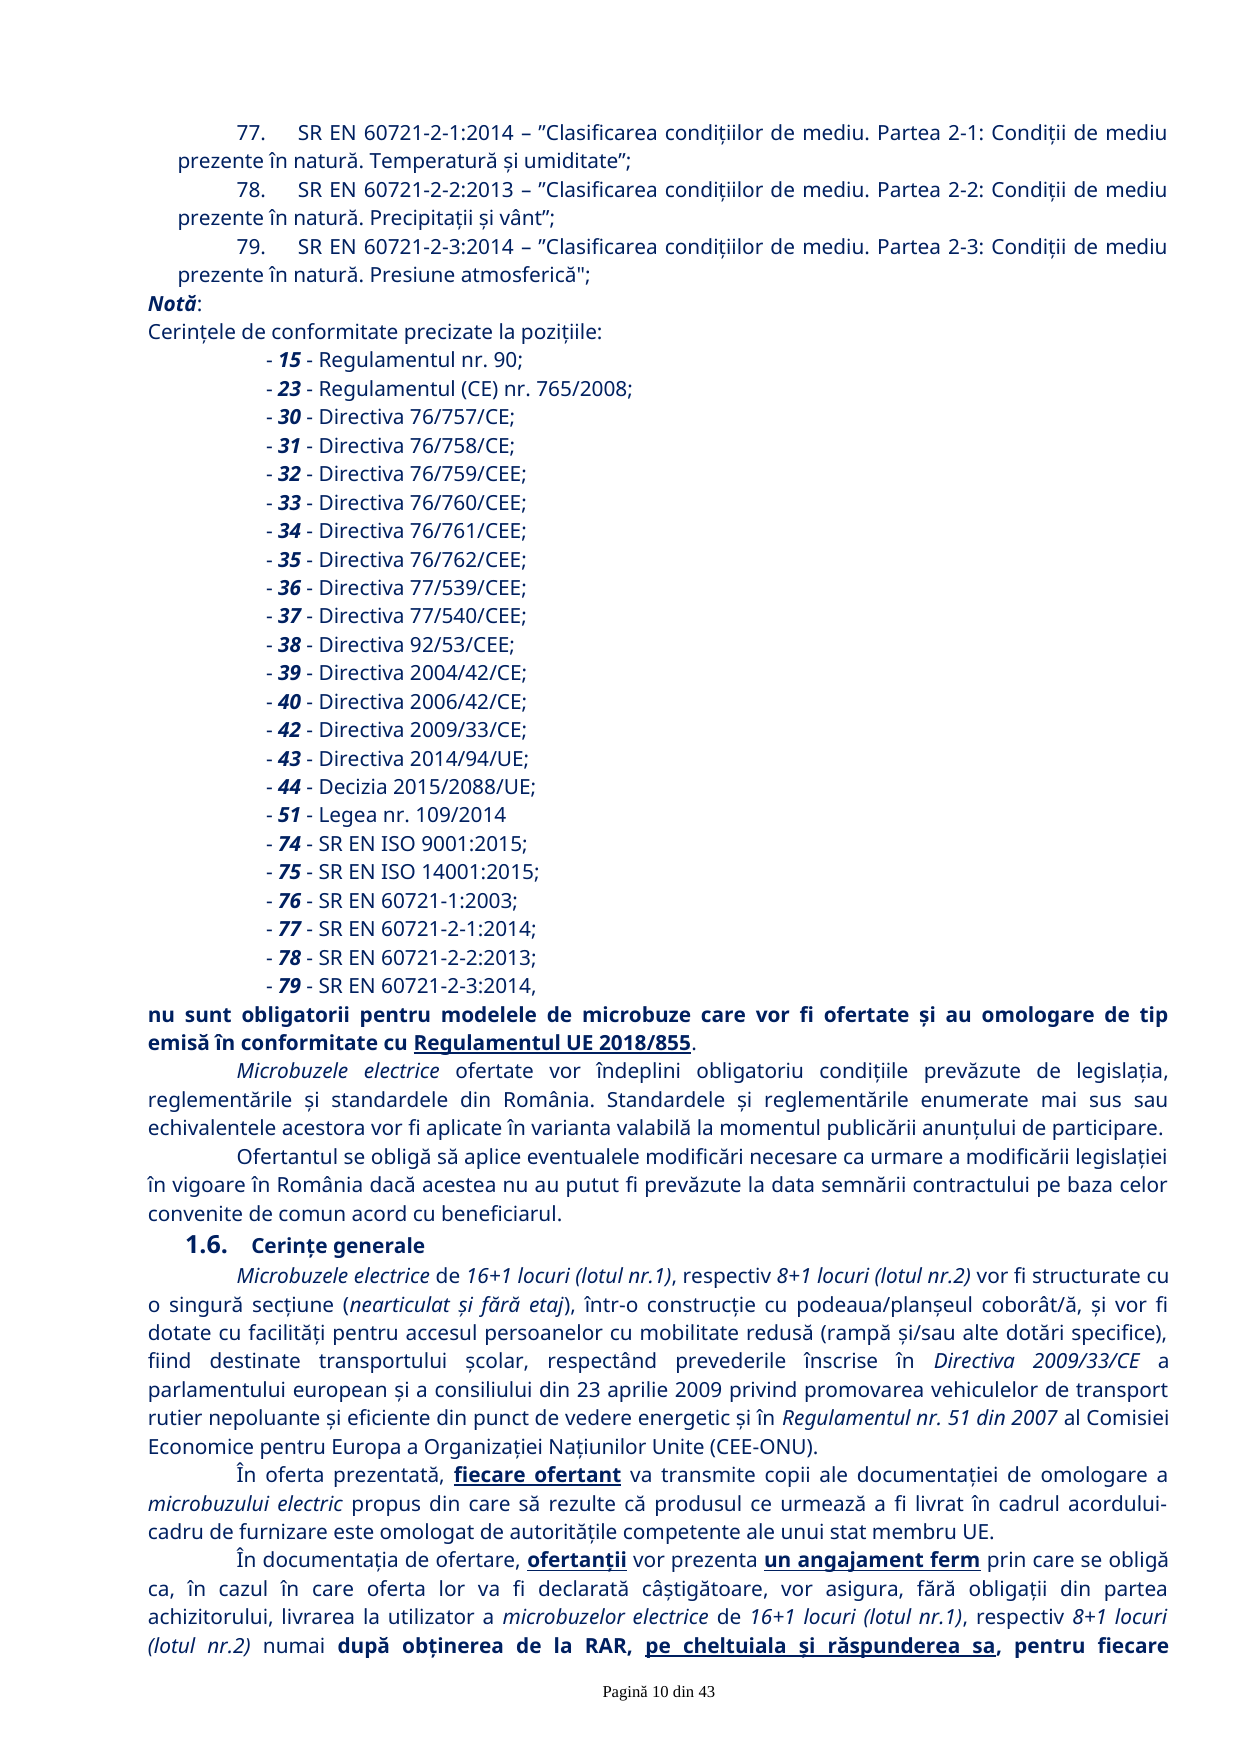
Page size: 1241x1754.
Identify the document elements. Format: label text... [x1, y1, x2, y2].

text - 42 - Directiva 2009/33/CE; [207, 715, 1169, 744]
text - 77 - SR EN 60721-2-1:2014; [207, 914, 1169, 943]
text - 15 - Regulamentul nr. 90; [207, 346, 1169, 374]
list Cerințe generale [185, 1227, 1169, 1261]
text - 38 - Directiva 92/53/CEE; [207, 630, 1169, 658]
text În oferta prezentată, fiecare ofertant va transmite copii ale documentației de omologare a microbuzului electric propus din care să rezulte că produsul ce urmează a fi livrat în cadrul acordului-cadru de furnizare este omologat de autoritățile competente ale unui stat membru UE. [148, 1460, 1169, 1546]
text nu sunt obligatorii pentru modelele de microbuze care vor fi ofertate și au omologare de tip emisă în conformitate cu Regulamentul UE 2018/855. [148, 1000, 1169, 1057]
text - 31 - Directiva 76/758/CE; [207, 431, 1169, 459]
text - 34 - Directiva 76/761/CEE; [207, 516, 1169, 545]
text - 36 - Directiva 77/539/CEE; [207, 573, 1169, 602]
text - 78 - SR EN 60721-2-2:2013; [207, 943, 1169, 971]
text Cerințele de conformitate precizate la pozițiile: [148, 317, 1169, 346]
list SR EN 60721-2-1:2014 – ”Clasificarea condițiilor de mediu. Partea 2-1: Condiții de mediu prezente în natură. Temperatură și umiditate”; [177, 118, 1169, 175]
text - 75 - SR EN ISO 14001:2015; [207, 857, 1169, 886]
text - 74 - SR EN ISO 9001:2015; [207, 829, 1169, 857]
text Ofertantul se obligă să aplice eventualele modificări necesare ca urmare a modificării legislației în vigoare în România dacă acestea nu au putut fi prevăzute la data semnării contractului pe baza celor convenite de comun acord cu beneficiarul. [148, 1142, 1169, 1227]
text Notă: [148, 289, 1169, 317]
text - 33 - Directiva 76/760/CEE; [207, 488, 1169, 516]
text Microbuzele electrice ofertate vor îndeplini obligatoriu condițiile prevăzute de legislația, reglementările și standardele din România. Standardele și reglementările enumerate mai sus sau echivalentele acestora vor fi aplicate în varianta valabilă la momentul publicării anunțului de participare. [148, 1057, 1169, 1142]
text - 44 - Decizia 2015/2088/UE; [207, 772, 1169, 801]
text - 35 - Directiva 76/762/CEE; [207, 545, 1169, 573]
text - 40 - Directiva 2006/42/CE; [207, 687, 1169, 715]
list SR EN 60721-2-3:2014 – ”Clasificarea condițiilor de mediu. Partea 2-3: Condiții de mediu prezente în natură. Presiune atmosferică"; [177, 232, 1169, 289]
text - 30 - Directiva 76/757/CE; [207, 402, 1169, 431]
text - 32 - Directiva 76/759/CEE; [207, 459, 1169, 488]
text Microbuzele electrice de 16+1 locuri (lotul nr.1), respectiv 8+1 locuri (lotul nr.2) vor fi structurate cu o singură secțiune (nearticulat și fără etaj), într-o construcție cu podeaua/planșeul coborât/ă, și vor fi dotate cu facilități pentru accesul persoanelor cu mobilitate redusă (rampă și/sau alte dotări specifice), fiind destinate transportului școlar, respectând prevederile înscrise în Directiva 2009/33/CE a parlamentului european și a consiliului din 23 aprilie 2009 privind promovarea vehiculelor de transport rutier nepoluante și eficiente din punct de vedere energetic și în Regulamentul nr. 51 din 2007 al Comisiei Economice pentru Europa a Organizației Națiunilor Unite (CEE-ONU). [148, 1261, 1169, 1460]
text - 51 - Legea nr. 109/2014 [207, 801, 1169, 829]
text - 37 - Directiva 77/540/CEE; [207, 602, 1169, 630]
text - 79 - SR EN 60721-2-3:2014, [207, 971, 1169, 1000]
list SR EN 60721-2-2:2013 – ”Clasificarea condițiilor de mediu. Partea 2-2: Condiții de mediu prezente în natură. Precipitații și vânt”; [177, 175, 1169, 232]
text - 39 - Directiva 2004/42/CE; [207, 658, 1169, 687]
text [148, 1546, 1169, 1659]
text - 23 - Regulamentul (CE) nr. 765/2008; [207, 374, 1169, 402]
text - 76 - SR EN 60721-1:2003; [207, 886, 1169, 914]
text - 43 - Directiva 2014/94/UE; [207, 744, 1169, 772]
